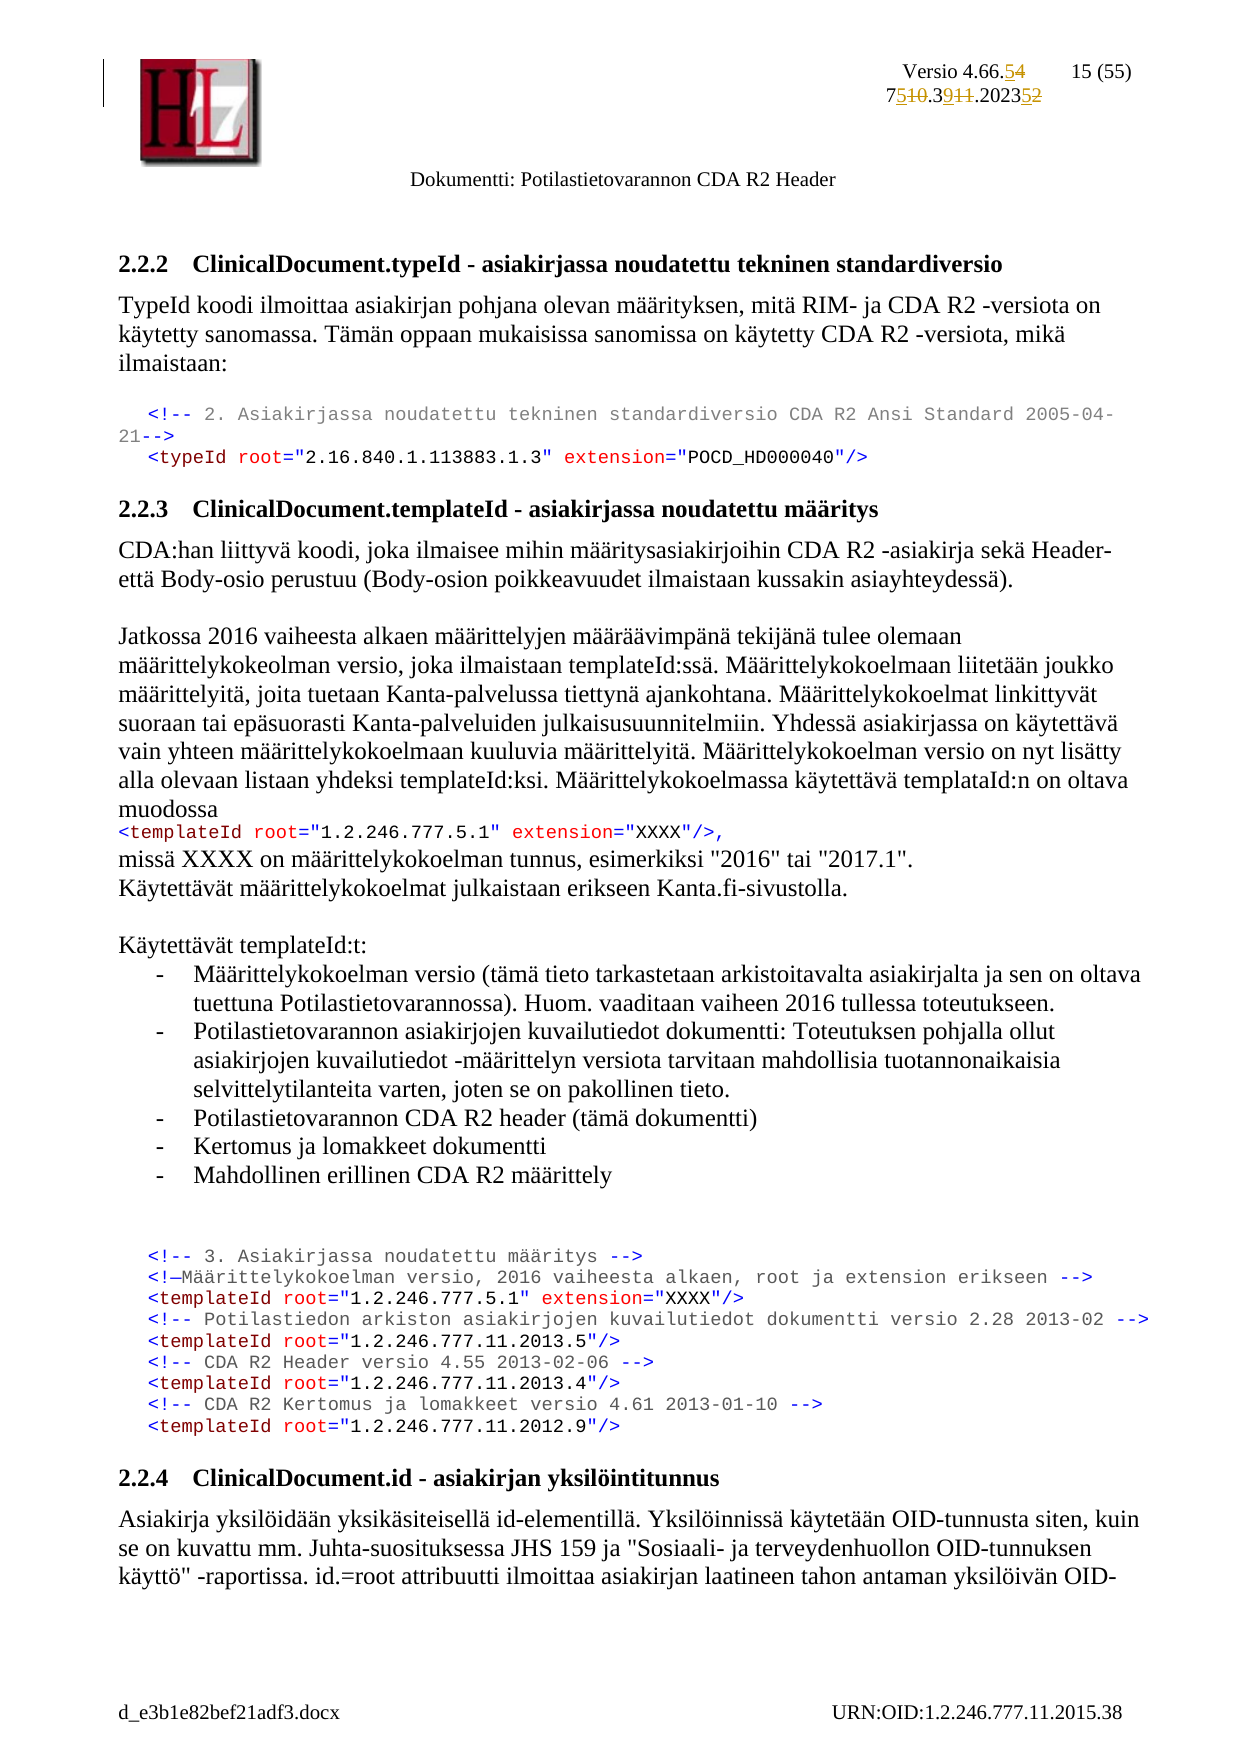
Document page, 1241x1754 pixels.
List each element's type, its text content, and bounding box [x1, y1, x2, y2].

list Potilastietovarannon CDA R2 header (tämä dokumentti) [156, 1103, 1152, 1131]
text <templateId root="1.2.246.777.11.2013.5"/> [118, 1331, 1152, 1353]
text <!—Määrittelykokoelman versio, 2016 vaiheesta alkaen, root ja extension erikseen --> [118, 1268, 1152, 1289]
subtitle ClinicalDocument.typeId - asiakirjassa noudatettu tekninen standardiversio [118, 249, 1152, 278]
list Kertomus ja lomakkeet dokumentti [156, 1131, 1152, 1160]
text Jatkossa 2016 vaiheesta alkaen määrittelyjen määräävimpänä tekijänä tulee olemaan määrittelykokeolman versio, joka ilmaistaan templateId:ssä. Määrittelykokoelmaan liitetään joukko määrittelyitä, joita tuetaan Kanta-palvelussa tiettynä ajankohtana. Määrittelykokoelmat linkittyvät suoraan tai epäsuorasti Kanta-palveluiden julkaisusuunnitelmiin. Yhdessä asiakirjassa on käytettävä vain yhteen määrittelykokoelmaan kuuluvia määrittelyitä. Määrittelykokoelman versio on nyt lisätty alla olevaan listaan yhdeksi templateId:ksi. Määrittelykokoelmassa käytettävä templataId:n on oltava muodossa [118, 621, 1152, 823]
text <templateId root="1.2.246.777.11.2012.9"/> [118, 1416, 1152, 1438]
text TypeId koodi ilmoittaa asiakirjan pohjana olevan määrityksen, mitä RIM- ja CDA R2 -versiota on käytetty sanomassa. Tämän oppaan mukaisissa sanomissa on käytetty CDA R2 -versiota, mikä ilmaistaan: [118, 290, 1152, 376]
text <templateId root="1.2.246.777.5.1" extension="XXXX"/> [118, 1289, 1152, 1310]
text missä XXXX on määrittelykokoelman tunnus, esimerkiksi "2016" tai "2017.1". Käytettävät määrittelykokoelmat julkaistaan erikseen Kanta.fi-sivustolla. [118, 844, 1152, 901]
list Mahdollinen erillinen CDA R2 määrittely [156, 1160, 1152, 1189]
text <!-- CDA R2 Kertomus ja lomakkeet versio 4.61 2013-01-10 --> [118, 1395, 1152, 1416]
text CDA:han liittyvä koodi, joka ilmaisee mihin määritysasiakirjoihin CDA R2 -asiakirja sekä Header- että Body-osio perustuu (Body-osion poikkeavuudet ilmaistaan kussakin asiayhteydessä). [118, 535, 1152, 593]
picture [140, 59, 263, 167]
list Määrittelykokoelman versio (tämä tieto tarkastetaan arkistoitavalta asiakirjalta ja sen on oltava tuettuna Potilastietovarannossa). Huom. vaaditaan vaiheen 2016 tullessa toteutukseen. [156, 959, 1152, 1016]
text <!-- CDA R2 Header versio 4.55 2013-02-06 --> [118, 1353, 1152, 1374]
text <!-- Potilastiedon arkiston asiakirjojen kuvailutiedot dokumentti versio 2.28 2013-02 --> [118, 1310, 1152, 1331]
subtitle ClinicalDocument.templateId - asiakirjassa noudatettu määritys [118, 494, 1152, 523]
text <typeId root="2.16.840.1.113883.1.3" extension="POCD_HD000040"/> [118, 448, 1152, 469]
text <templateId root="1.2.246.777.11.2013.4"/> [118, 1374, 1152, 1395]
list Potilastietovarannon asiakirjojen kuvailutiedot dokumentti: Toteutuksen pohjalla ollut asiakirjojen kuvailutiedot -määrittelyn versiota tarvitaan mahdollisia tuotannonaikaisia selvittelytilanteita varten, joten se on pakollinen tieto. [156, 1016, 1152, 1103]
text <!-- 2. Asiakirjassa noudatettu tekninen standardiversio CDA R2 Ansi Standard 2005-04-21--> [118, 405, 1152, 448]
subtitle ClinicalDocument.id - asiakirjan yksilöintitunnus [118, 1463, 1152, 1491]
text <templateId root="1.2.246.777.5.1" extension="XXXX"/>, [118, 823, 1152, 844]
text Käytettävät templateId:t: [118, 930, 1152, 959]
text <!-- 3. Asiakirjassa noudatettu määritys --> [118, 1246, 1152, 1268]
